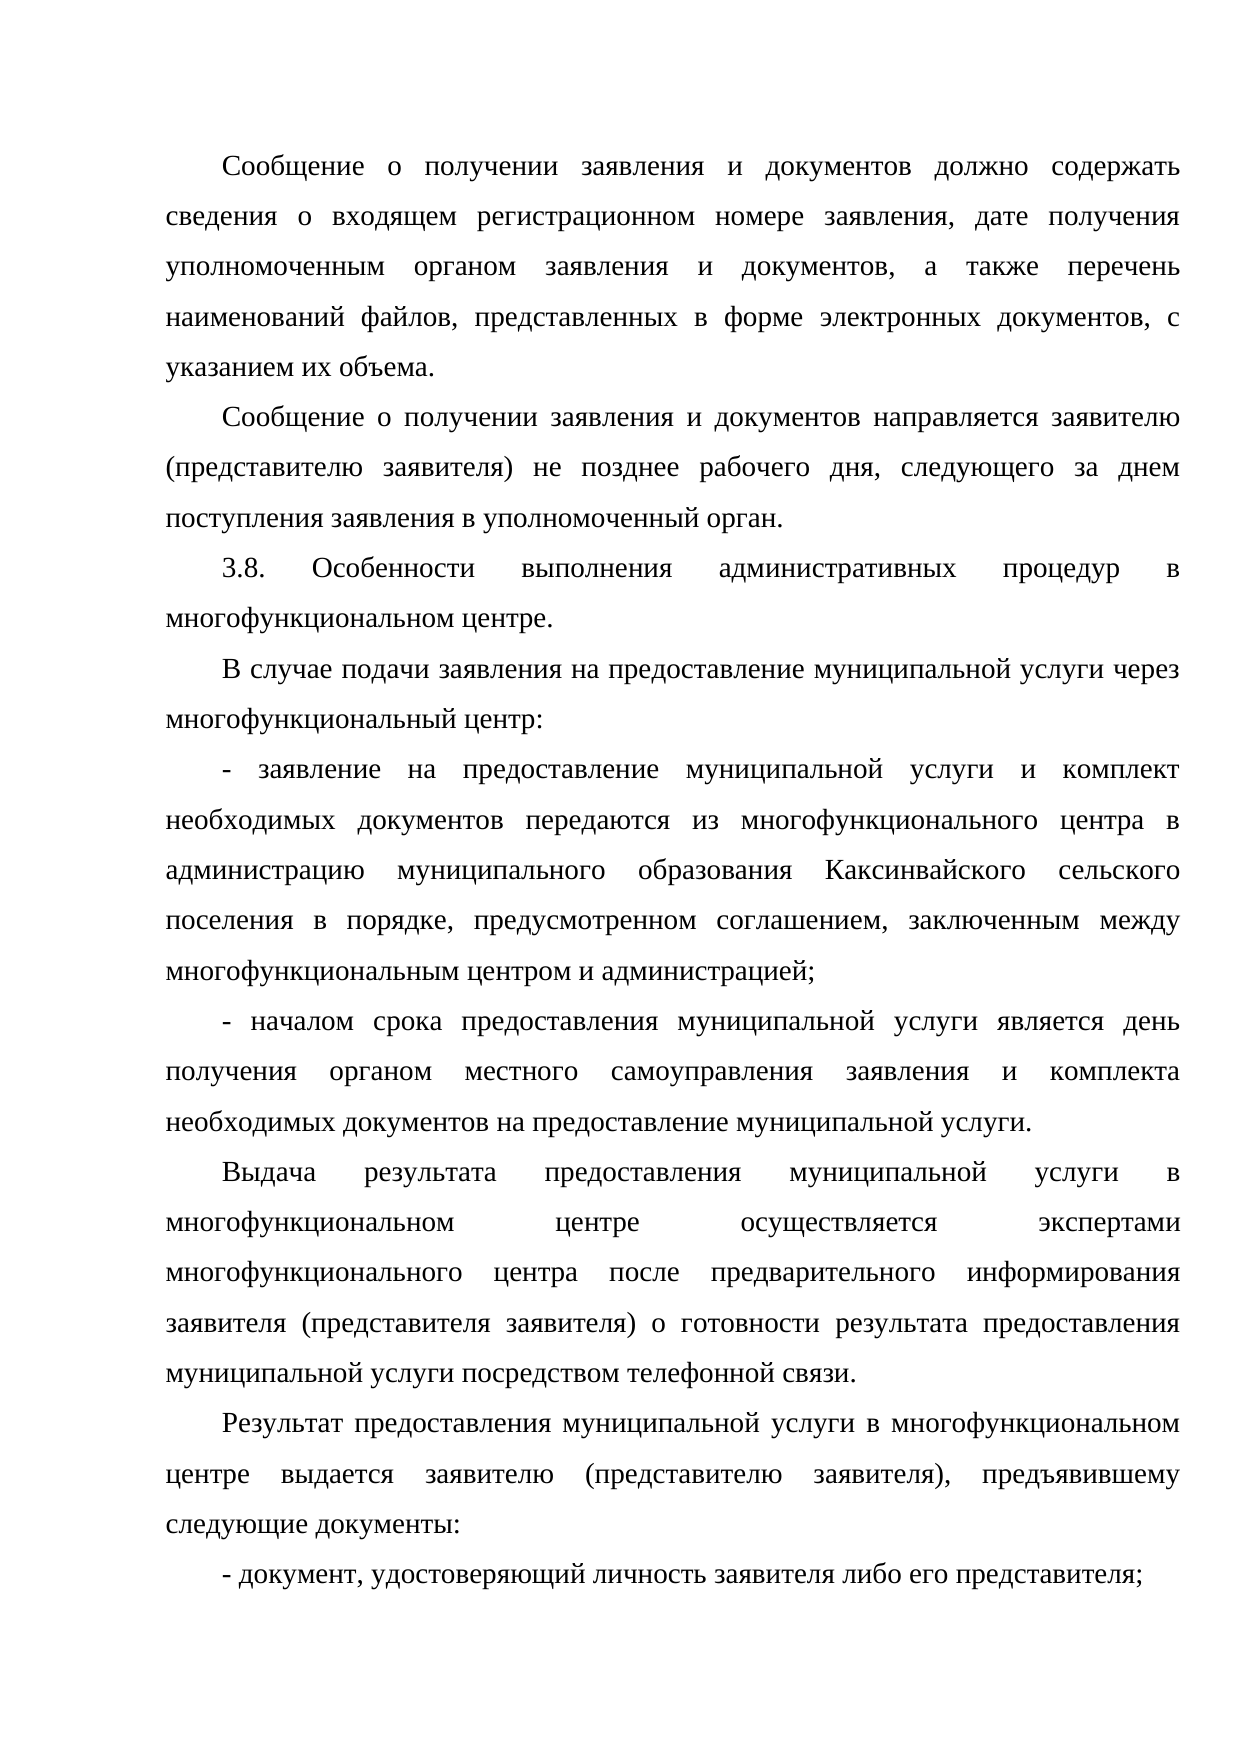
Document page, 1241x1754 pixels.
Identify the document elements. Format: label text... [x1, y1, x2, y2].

text 3.8. Особенности выполнения административных процедур в многофункциональном центре. [165, 550, 1181, 634]
text Выдача результата предоставления муниципальной услуги в многофункциональном центре осуществляется экспертами многофункционального центра после предварительного информирования заявителя (представителя заявителя) о готовности результата предоставления муниципальной услуги посредством телефонной связи. [165, 1154, 1181, 1389]
text Сообщение о получении заявления и документов должно содержать сведения о входящем регистрационном номере заявления, дате получения уполномоченным органом заявления и документов, а также перечень наименований файлов, представленных в форме электронных документов, с указанием их объема. [165, 148, 1181, 382]
text - началом срока предоставления муниципальной услуги является день получения органом местного самоуправления заявления и комплекта необходимых документов на предоставление муниципальной услуги. [165, 1003, 1181, 1137]
text Результат предоставления муниципальной услуги в многофункциональном центре выдается заявителю (представителю заявителя), предъявившему следующие документы: [165, 1406, 1181, 1540]
text - заявление на предоставление муниципальной услуги и комплект необходимых документов передаются из многофункционального центра в администрацию муниципального образования Каксинвайского сельского поселения в порядке, предусмотренном соглашением, заключенным между многофункциональным центром и администрацией; [165, 751, 1181, 986]
text Сообщение о получении заявления и документов направляется заявителю (представителю заявителя) не позднее рабочего дня, следующего за днем поступления заявления в уполномоченный орган. [165, 399, 1181, 533]
text - документ, удостоверяющий личность заявителя либо его представителя; [165, 1556, 1181, 1590]
text В случае подачи заявления на предоставление муниципальной услуги через многофункциональный центр: [165, 651, 1181, 735]
